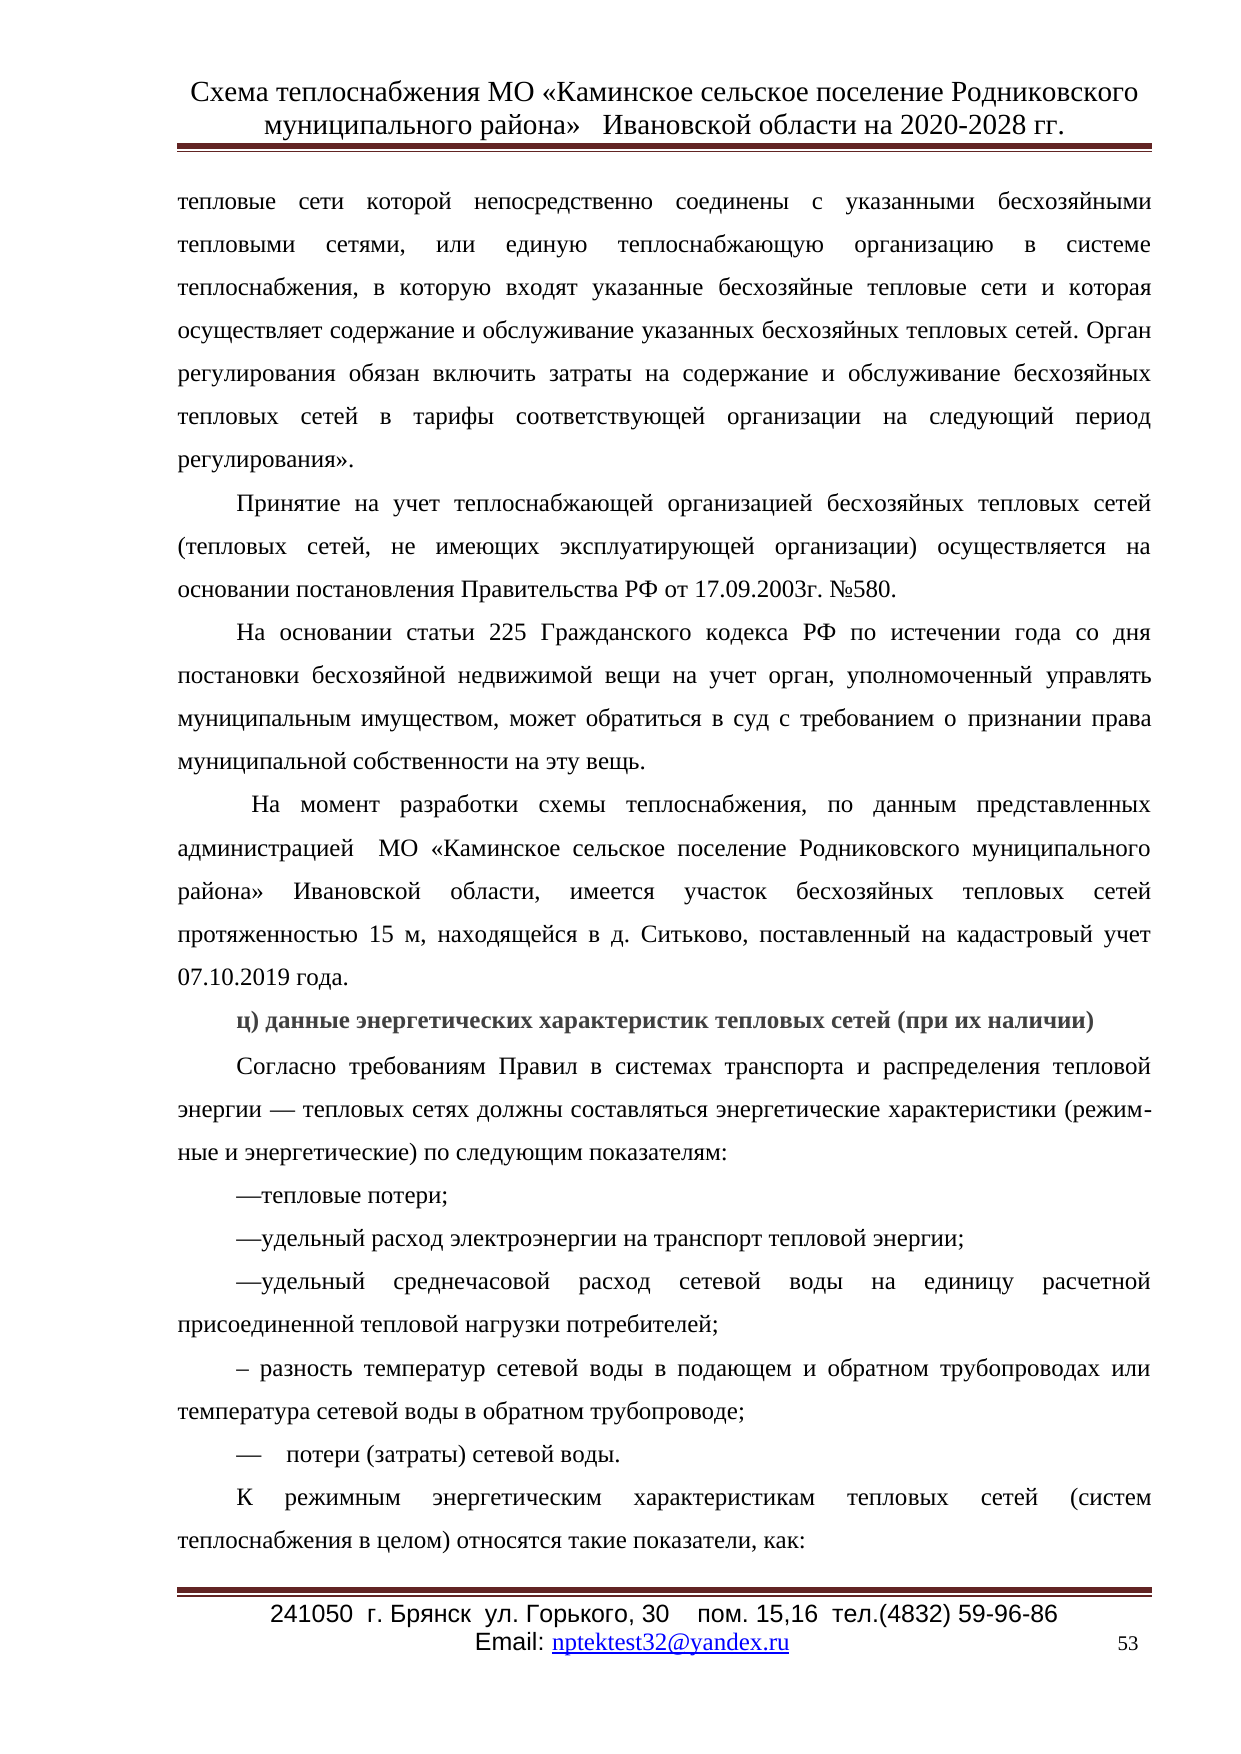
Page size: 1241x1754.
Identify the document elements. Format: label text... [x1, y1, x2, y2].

list Согласно требованиям Правил в системах транспорта и распределения тепловой энергии — тепловых сетях должны составляться энергетические характеристики (режимные и энергетические) по следующим показателям: [177, 1051, 1152, 1166]
list – разность температур сетевой воды в подающем и обратном трубопроводах или температура сетевой воды в обратном трубопроводе; [177, 1353, 1152, 1424]
list К режимным энергетическим характеристикам тепловых сетей (систем теплоснабжения в целом) относятся такие показатели, как: [177, 1482, 1152, 1554]
list — потери (затраты) сетевой воды. [177, 1439, 1152, 1468]
list На основании статьи 225 Гражданского кодекса РФ по истечении года со дня постановки бесхозяйной недвижимой вещи на учет орган, уполномоченный управлять муниципальным имуществом, может обратиться в суд с требованием о признании права муниципальной собственности на эту вещь. [177, 617, 1152, 775]
list —тепловые потери; [177, 1180, 1152, 1209]
text На момент разработки схемы теплоснабжения, по данным представленных администрацией МО «Каминское сельское поселение Родниковского муниципального района» Ивановской области, имеется участок бесхозяйных тепловых сетей протяженностью 15 м, находящейся в д. Ситьково, поставленный на кадастровый учет 07.10.2019 года. [177, 789, 1152, 991]
list —удельный расход электроэнергии на транспорт тепловой энергии; [177, 1223, 1152, 1252]
list —удельный среднечасовой расход сетевой воды на единицу расчетной присоединенной тепловой нагрузки потребителей; [177, 1266, 1152, 1338]
subtitle ц) данные энергетических характеристик тепловых сетей (при их наличии) [177, 1005, 1152, 1034]
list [177, 186, 1152, 473]
list Принятие на учет теплоснабжающей организацией бесхозяйных тепловых сетей (тепловых сетей, не имеющих эксплуатирующей организации) осуществляется на основании постановления Правительства РФ от 17.09.2003г. №580. [177, 488, 1152, 603]
